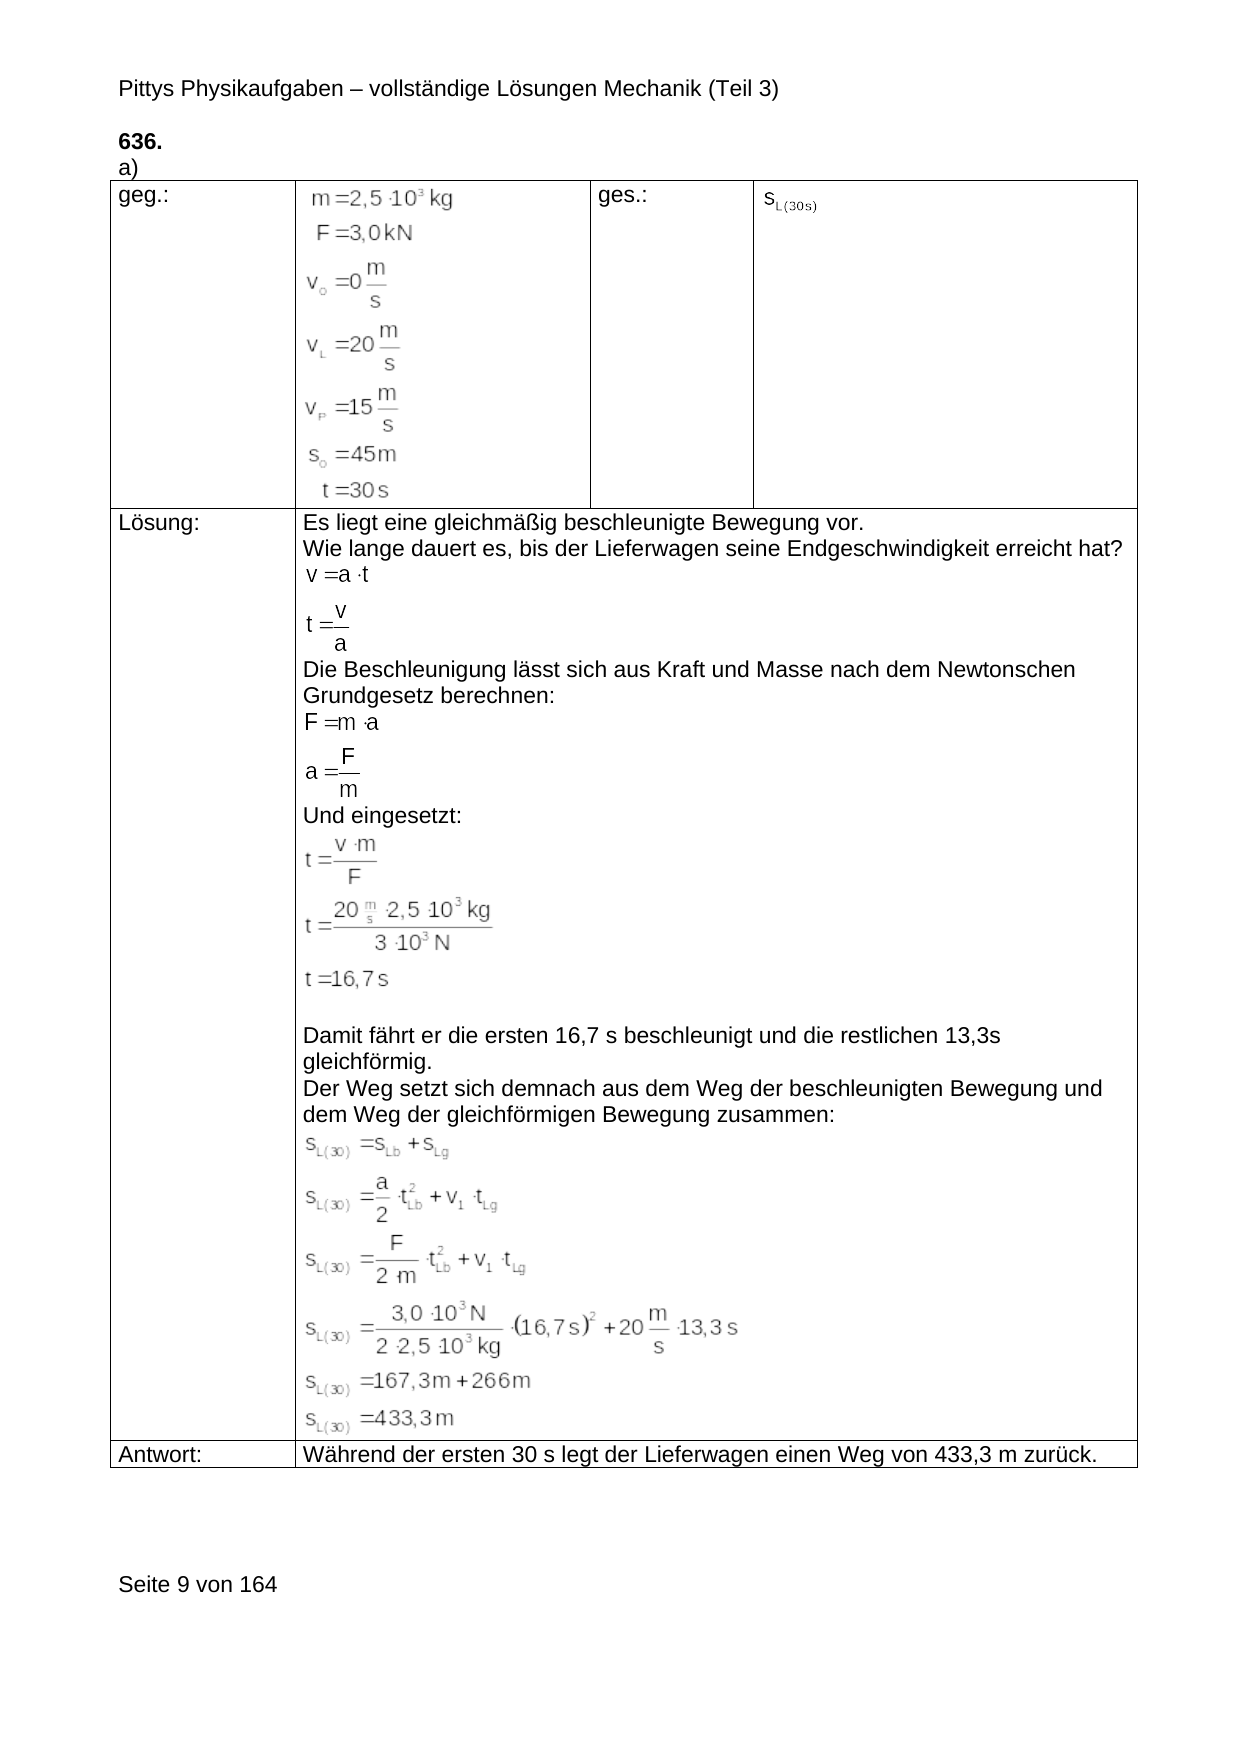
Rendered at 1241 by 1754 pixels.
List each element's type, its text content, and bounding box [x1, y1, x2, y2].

table_header geg.: [111, 181, 295, 508]
text 636. [118, 128, 1152, 154]
table_header [296, 181, 590, 508]
table_header [754, 181, 1137, 508]
table_cell Es liegt eine gleichmäßig beschleunigte Bewegung vor. Wie lange dauert es, bis der Lieferwagen seine Endgeschwindigkeit erreicht hat? Die Beschleunigung lässt sich aus Kraft und Masse nach dem Newtonschen Grundgesetz berechnen: Und eingesetzt: Damit fährt er die ersten 16,7 s beschleunigt und die restlichen 13,3s gleichförmig. Der Weg setzt sich demnach aus dem Weg der beschleunigten Bewegung und dem Weg der gleichförmigen Bewegung zusammen: [296, 509, 1137, 1440]
text a) [118, 154, 1152, 180]
table_cell Lösung: [111, 509, 295, 1440]
table_cell Während der ersten 30 s legt der Lieferwagen einen Weg von 433,3 m zurück. [296, 1441, 1137, 1467]
table_cell Antwort: [111, 1441, 295, 1467]
table_header ges.: [591, 181, 753, 508]
